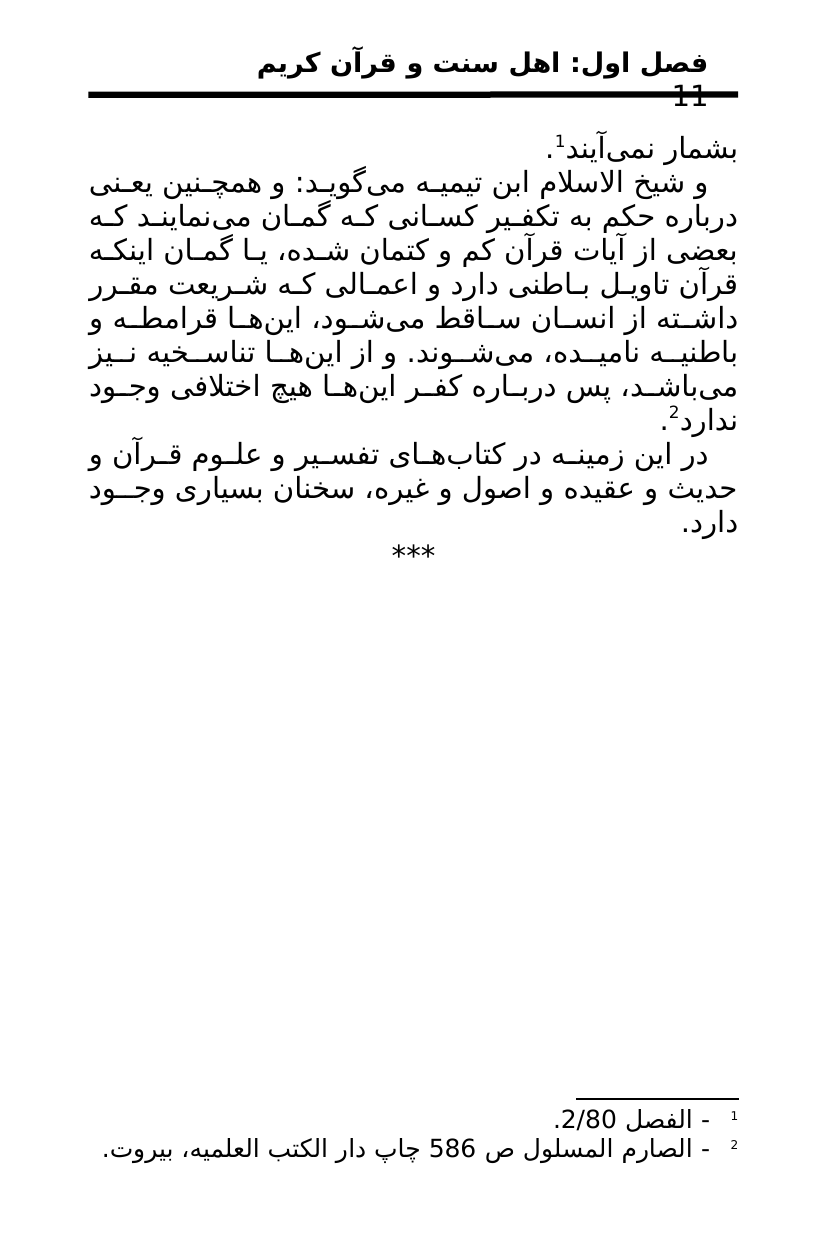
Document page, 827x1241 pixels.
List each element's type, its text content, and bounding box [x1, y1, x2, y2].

text *** [89, 539, 738, 573]
text و شیخ الاسلام ‌ابن تیمیه می‌گوید: ‌و همچنین یعنی درباره حکم به تکفیر کسانی که گمان می‌نمایند که بعضی از آیات قرآن کم و کتمان شده، یا گمان اینکه قرآن تاویل باطنی دارد و اعمالی که شریعت مقرر داشته از انسان ساقط می‌شود، این‌ها قرامطه و باطنیه نامیده، می‌شوند. و از این‌ها تناسخیه نیز می‌باشد، پس درباره کفر این‌ها هیچ اختلافی وجود ندارد. [89, 166, 738, 437]
text در این‌ زمینه در کتاب‌های تفسیر و علوم قرآن و حدیث و عقیده و اصول و غیره، سخنان بسیاری وجود دارد. [89, 437, 738, 539]
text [89, 132, 738, 166]
